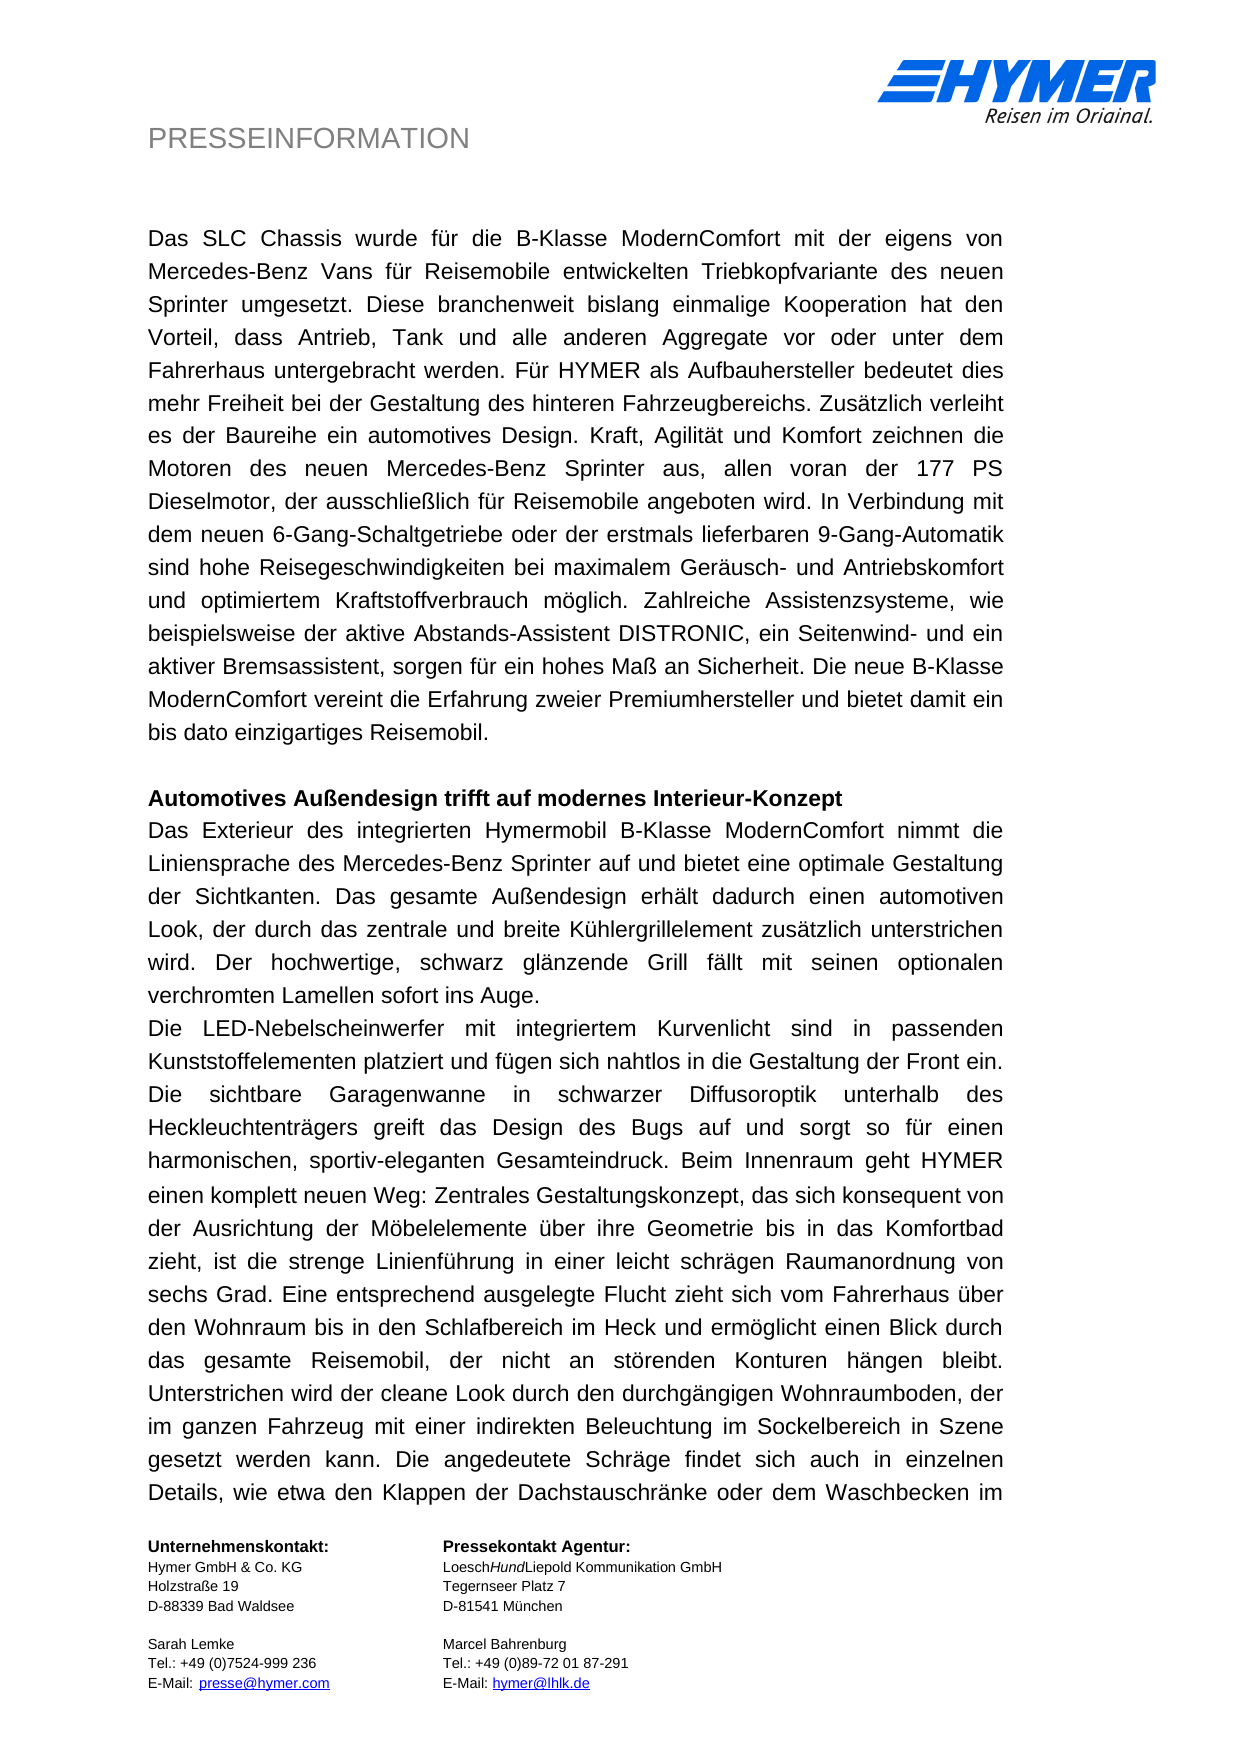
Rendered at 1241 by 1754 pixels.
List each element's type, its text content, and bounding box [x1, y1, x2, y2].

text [148, 1015, 1004, 1505]
text Das SLC Chassis wurde für die B-Klasse ModernComfort mit der eigens von Mercedes-Benz Vans für Reisemobile entwickelten Triebkopfvariante des neuen Sprinter umgesetzt. Diese branchenweit bislang einmalige Kooperation hat den Vorteil, dass Antrieb, Tank und alle anderen Aggregate vor oder unter dem Fahrerhaus untergebracht werden. Für HYMER als Aufbauhersteller bedeutet dies mehr Freiheit bei der Gestaltung des hinteren Fahrzeugbereichs. Zusätzlich verleiht es der Baureihe ein automotives Design. Kraft, Agilität und Komfort zeichnen die Motoren des neuen Mercedes-Benz Sprinter aus, allen voran der 177 PS Dieselmotor, der ausschließlich für Reisemobile angeboten wird. In Verbindung mit dem neuen 6-Gang-Schaltgetriebe oder der erstmals lieferbaren 9-Gang-Automatik sind hohe Reisegeschwindigkeiten bei maximalem Geräusch- und Antriebskomfort und optimiertem Kraftstoffverbrauch möglich. Zahlreiche Assistenzsysteme, wie beispielsweise der aktive Abstands-Assistent DISTRONIC, ein Seitenwind- und ein aktiver Bremsassistent, sorgen für ein hohes Maß an Sicherheit. Die neue B-Klasse ModernComfort vereint die Erfahrung zweier Premiumhersteller und bietet damit ein bis dato einzigartiges Reisemobil. [148, 225, 1004, 745]
text Das Exterieur des integrierten Hymermobil B-Klasse ModernComfort nimmt die Liniensprache des Mercedes-Benz Sprinter auf und bietet eine optimale Gestaltung der Sichtkanten. Das gesamte Außendesign erhält dadurch einen automotiven Look, der durch das zentrale und breite Kühlergrillelement zusätzlich unterstrichen wird. Der hochwertige, schwarz glänzende Grill fällt mit seinen optionalen verchromten Lamellen sofort ins Auge. [148, 817, 1004, 1008]
picture [877, 60, 1156, 123]
text Automotives Außendesign trifft auf modernes Interieur-Konzept [148, 784, 1004, 811]
